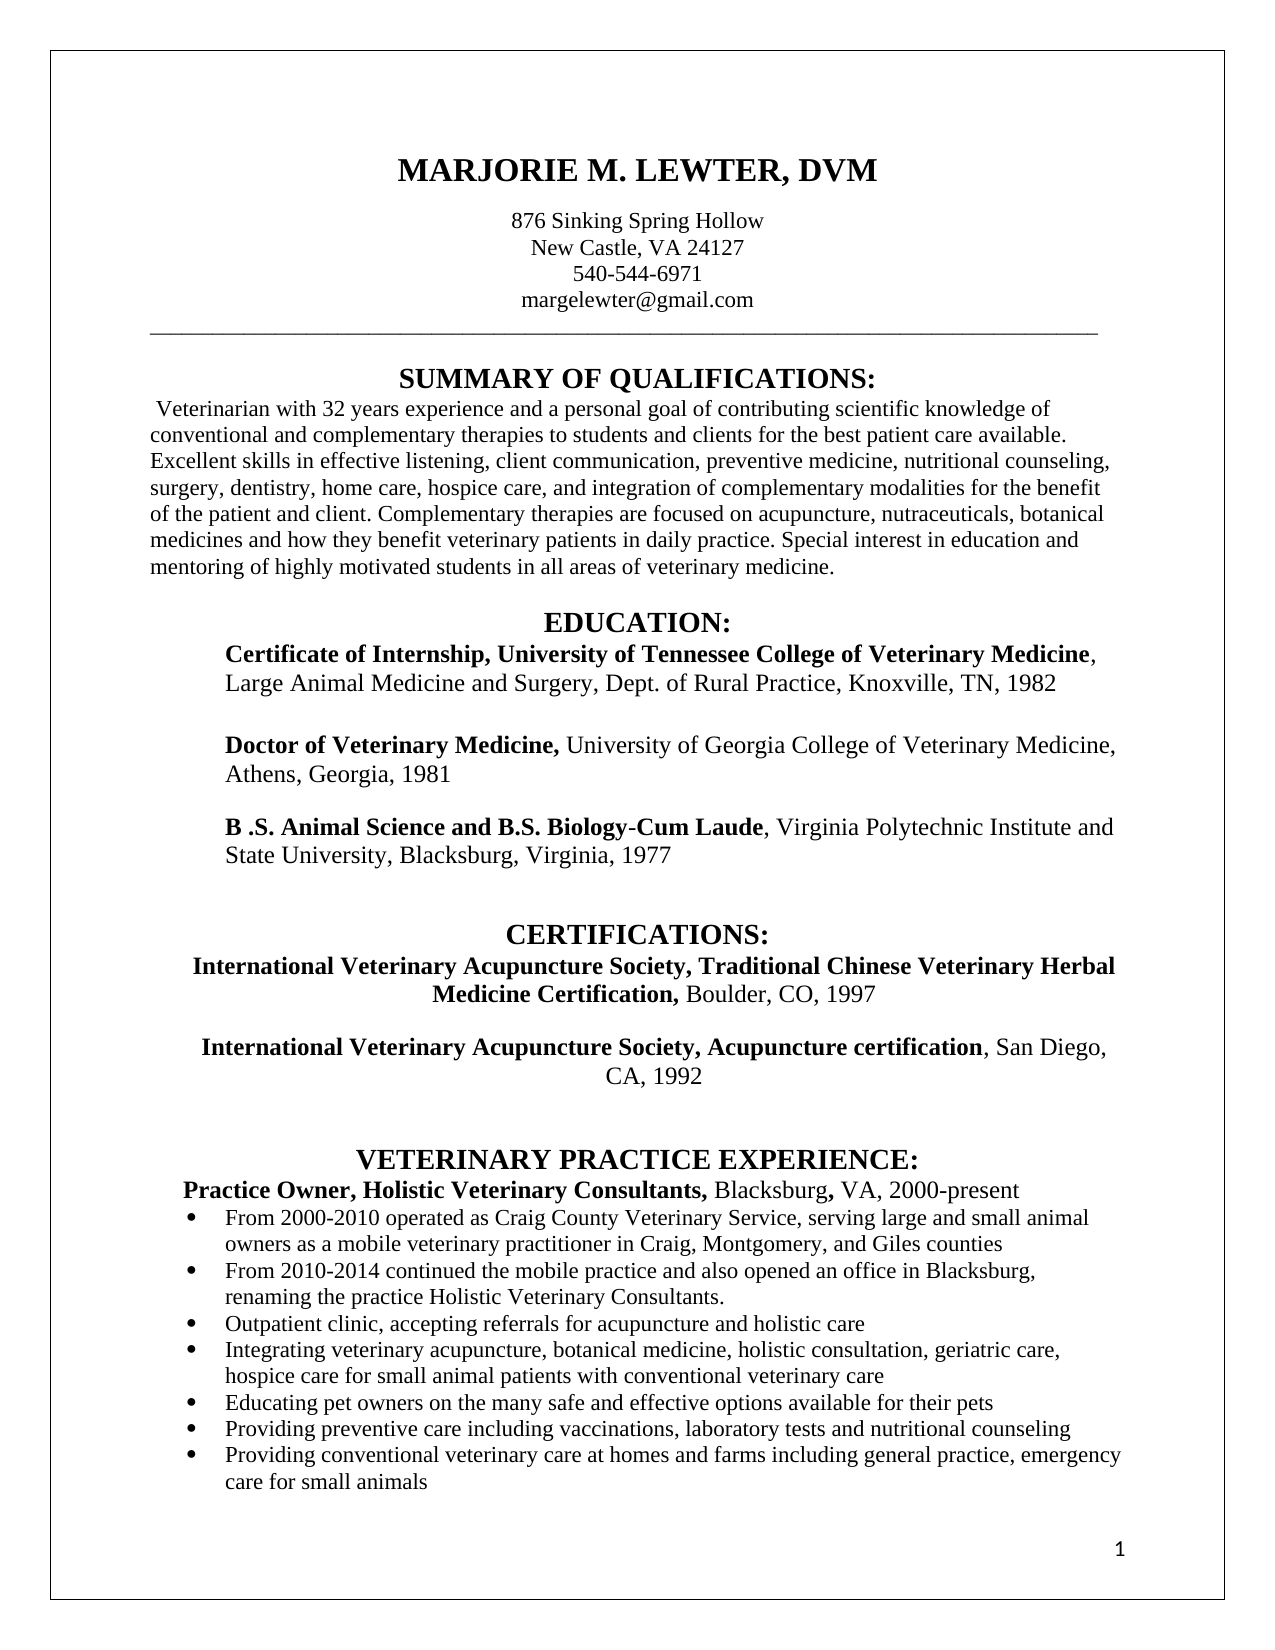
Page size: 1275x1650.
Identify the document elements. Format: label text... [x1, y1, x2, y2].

text VETERINARY PRACTICE EXPERIENCE: [150, 1142, 1125, 1175]
list Educating pet owners on the many safe and effective options available for their pets [187, 1389, 1125, 1415]
list Integrating veterinary acupuncture, botanical medicine, holistic consultation, geriatric care, hospice care for small animal patients with conventional veterinary care [187, 1336, 1125, 1389]
text CA, 1992 [150, 1061, 1125, 1090]
text ___________________________________________________________________________________________ [150, 313, 1125, 337]
text International Veterinary Acupuncture Society, Traditional Chinese Veterinary Herbal Medicine Certification, Boulder, CO, 1997 [183, 951, 1125, 1008]
text margelewter@gmail.com [150, 287, 1125, 313]
text SUMMARY OF QUALIFICATIONS: [150, 361, 1125, 394]
list From 2010-2014 continued the mobile practice and also opened an office in Blacksburg, renaming the practice Holistic Veterinary Consultants. [187, 1257, 1125, 1309]
list Outpatient clinic, accepting referrals for acupuncture and holistic care [187, 1309, 1125, 1336]
text Doctor of Veterinary Medicine, University of Georgia College of Veterinary Medicine, Athens, Georgia, 1981 [225, 730, 1125, 787]
text International Veterinary Acupuncture Society, Acupuncture certification, San Diego, [150, 1032, 1125, 1061]
text EDUCATION: [150, 605, 1125, 639]
text Veterinarian with 32 years experience and a personal goal of contributing scientific knowledge of conventional and complementary therapies to students and clients for the best patient care available. Excellent skills in effective listening, client communication, preventive medicine, nutritional counseling, surgery, dentistry, home care, hospice care, and integration of complementary modalities for the benefit of the patient and client. Complementary therapies are focused on acupuncture, nutraceuticals, botanical medicines and how they benefit veterinary patients in daily practice. Special interest in education and mentoring of highly motivated students in all areas of veterinary medicine. [150, 394, 1125, 579]
text 540-544-6971 [150, 260, 1125, 287]
text New Castle, VA 24127 [150, 234, 1125, 260]
text 876 Sinking Spring Hollow [150, 207, 1125, 234]
text CERTIFICATIONS: [150, 917, 1125, 951]
list Providing preventive care including vaccinations, laboratory tests and nutritional counseling [187, 1415, 1125, 1441]
text B .S. Animal Science and B.S. Biology-Cum Laude, Virginia Polytechnic Institute and State University, Blacksburg, Virginia, 1977 [225, 812, 1125, 869]
text Practice Owner, Holistic Veterinary Consultants, Blacksburg, VA, 2000-present [183, 1175, 1125, 1204]
list From 2000-2010 operated as Craig County Veterinary Service, serving large and small animal owners as a mobile veterinary practitioner in Craig, Montgomery, and Giles counties [187, 1204, 1125, 1257]
text MARJORIE M. LEWTER, DVM [150, 150, 1125, 188]
text Certificate of Internship, University of Tennessee College of Veterinary Medicine, Large Animal Medicine and Surgery, Dept. of Rural Practice, Knoxville, TN, 1982 [225, 639, 1125, 696]
list Providing conventional veterinary care at homes and farms including general practice, emergency care for small animals [187, 1441, 1125, 1494]
